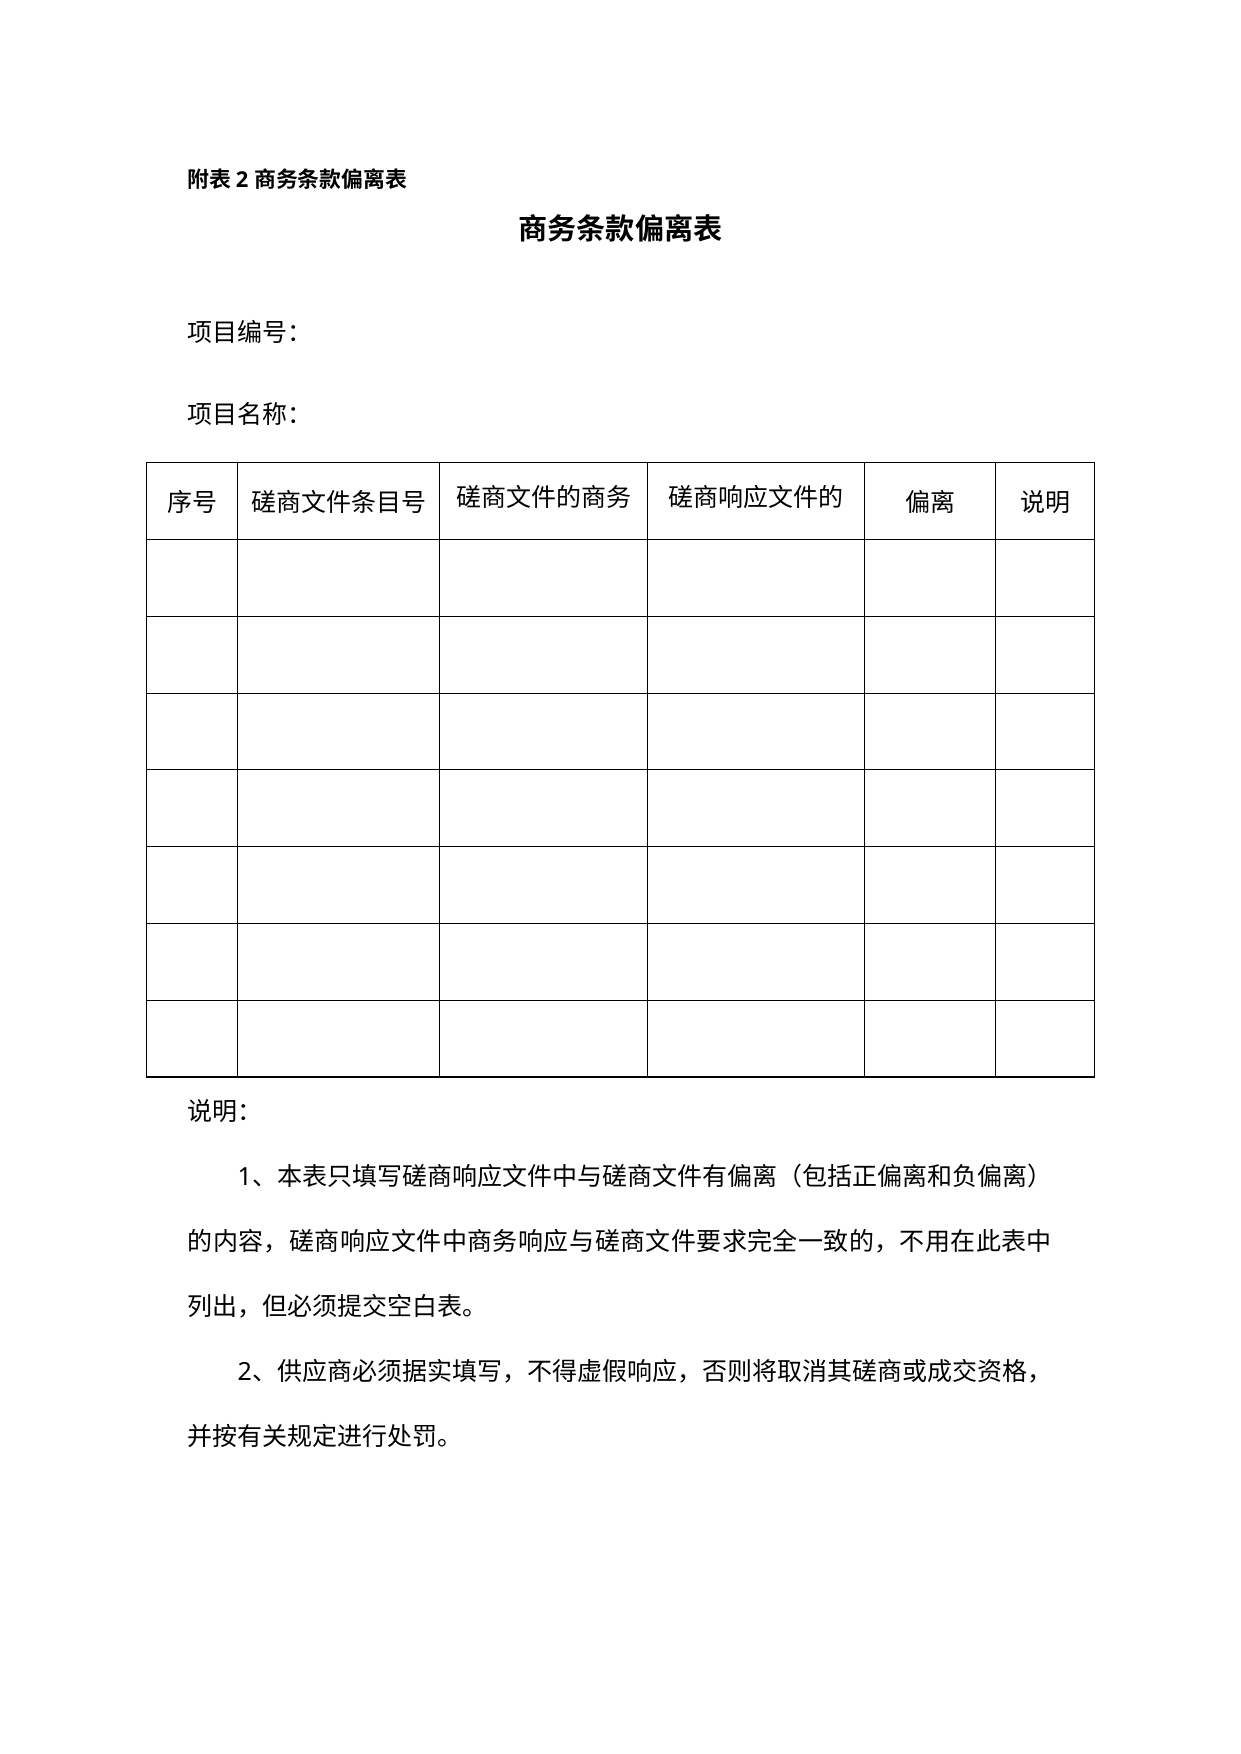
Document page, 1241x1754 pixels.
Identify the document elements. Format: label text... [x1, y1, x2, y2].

table_cell [648, 924, 864, 999]
table_cell [238, 540, 439, 616]
table_header 偏离 [865, 463, 995, 539]
table_cell [440, 770, 647, 846]
table_cell [865, 847, 995, 923]
table_cell [865, 540, 995, 616]
table_cell [865, 617, 995, 692]
table_cell [440, 847, 647, 923]
table_cell [865, 770, 995, 846]
table_cell [996, 847, 1094, 923]
text 项目编号： [187, 298, 1053, 363]
table_header 磋商文件的商务条款 [440, 463, 647, 539]
table_cell [147, 540, 237, 616]
text 2、供应商必须据实填写，不得虚假响应，否则将取消其磋商或成交资格，并按有关规定进行处罚。 [187, 1337, 1053, 1467]
table_cell [996, 924, 1094, 999]
subtitle 商务条款偏离表 [187, 194, 1053, 259]
text 说明： [187, 1078, 1053, 1142]
text 附表2 商务条款偏离表 [187, 162, 1053, 194]
table_cell [865, 694, 995, 769]
table_cell [147, 694, 237, 769]
table_header 序号 [147, 463, 237, 539]
table_cell [238, 694, 439, 769]
table_cell [865, 924, 995, 999]
table_cell [238, 617, 439, 692]
text 1、本表只填写磋商响应文件中与磋商文件有偏离（包括正偏离和负偏离）的内容，磋商响应文件中商务响应与磋商文件要求完全一致的，不用在此表中列出，但必须提交空白表。 [187, 1142, 1053, 1337]
text 项目名称： [187, 380, 1053, 445]
table_cell [440, 1001, 647, 1076]
table_cell [648, 847, 864, 923]
table_cell [147, 617, 237, 692]
table_header 磋商响应文件的商务条款 [648, 463, 864, 539]
table_cell [648, 770, 864, 846]
table_cell [648, 617, 864, 692]
table_cell [238, 847, 439, 923]
table_cell [996, 770, 1094, 846]
table_cell [648, 694, 864, 769]
table_cell [648, 540, 864, 616]
table_cell [147, 847, 237, 923]
table_cell [996, 1001, 1094, 1076]
table_cell [238, 1001, 439, 1076]
table_cell [238, 924, 439, 999]
table_cell [147, 924, 237, 999]
table_cell [865, 1001, 995, 1076]
table_cell [996, 540, 1094, 616]
table_cell [440, 694, 647, 769]
table_cell [440, 540, 647, 616]
table_header 说明 [996, 463, 1094, 539]
table_cell [648, 1001, 864, 1076]
table_cell [147, 770, 237, 846]
table_cell [996, 694, 1094, 769]
table_cell [238, 770, 439, 846]
table_cell [440, 924, 647, 999]
table_cell [147, 1001, 237, 1076]
table_header 磋商文件条目号 [238, 463, 439, 539]
table_cell [440, 617, 647, 692]
table_cell [996, 617, 1094, 692]
